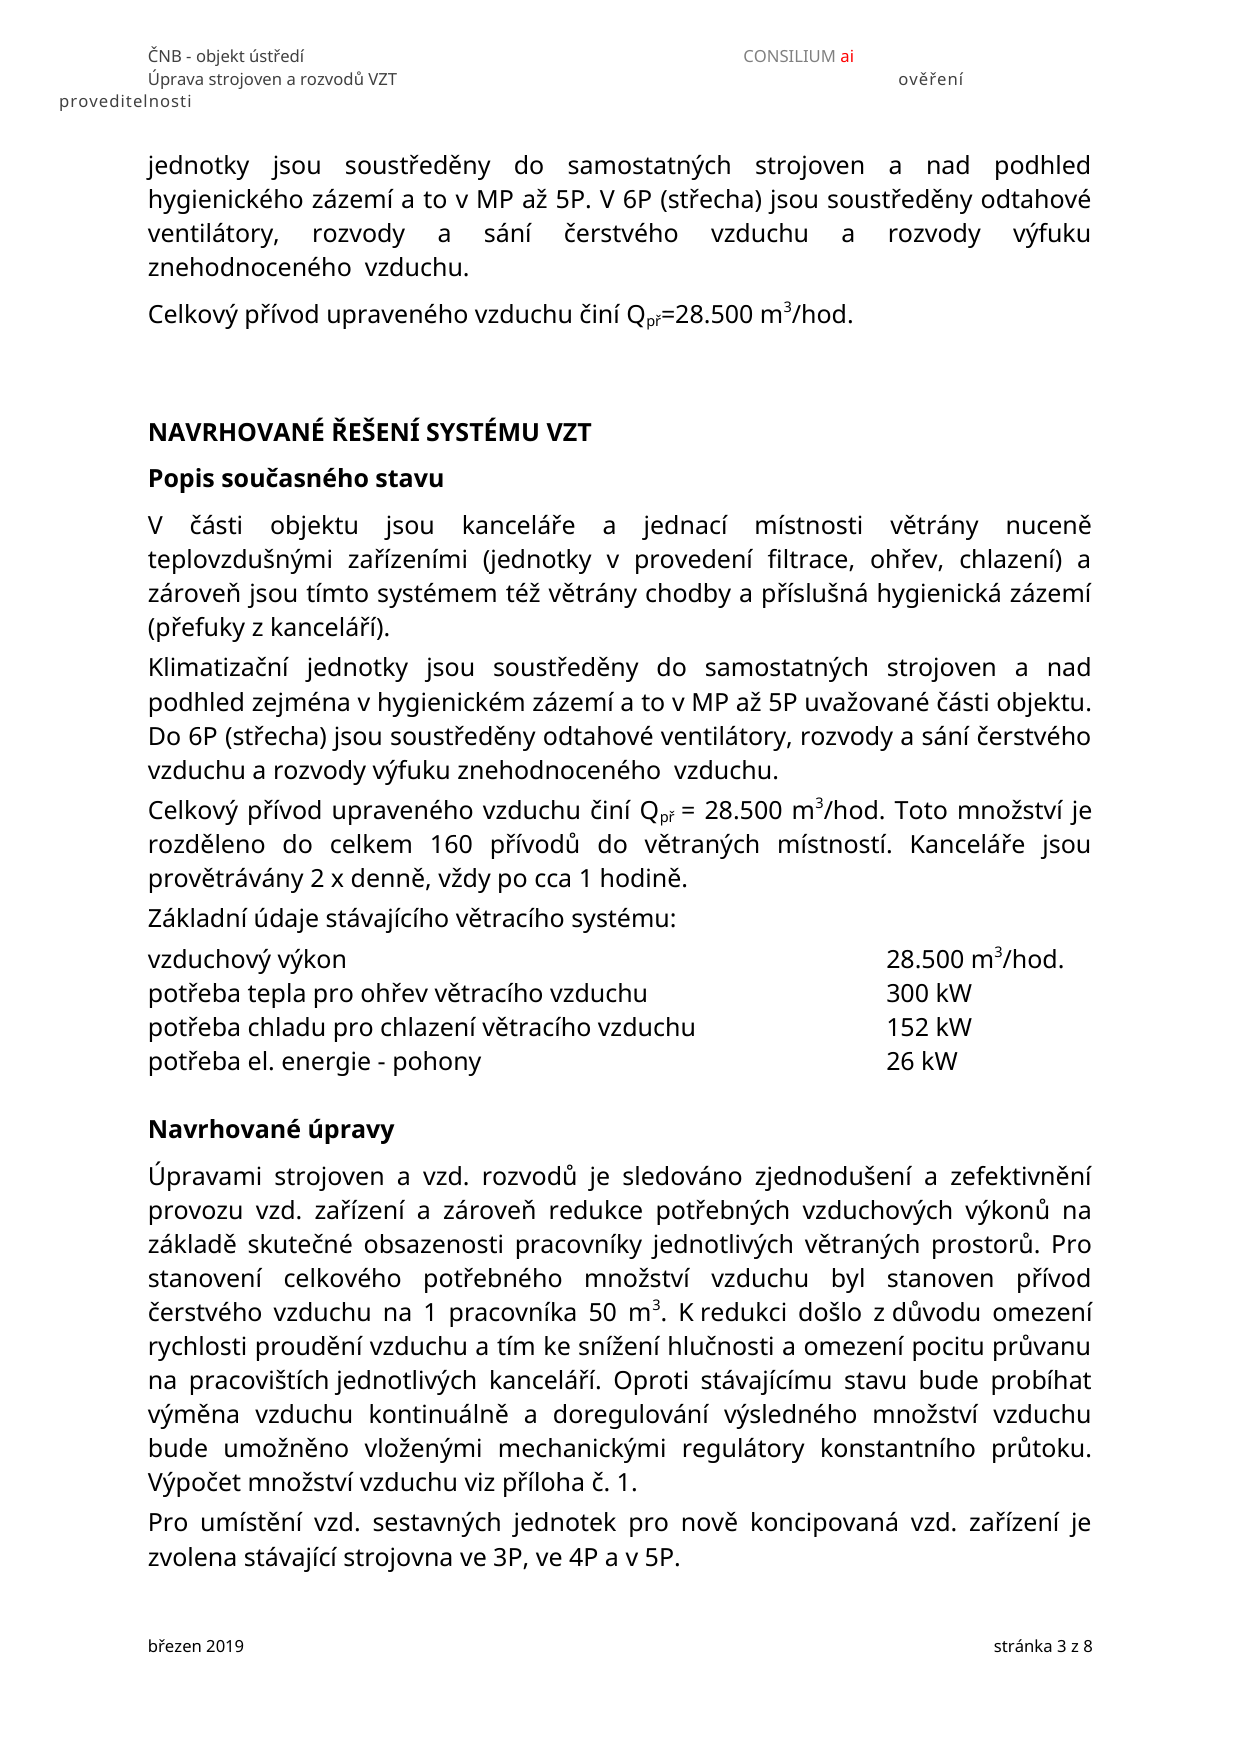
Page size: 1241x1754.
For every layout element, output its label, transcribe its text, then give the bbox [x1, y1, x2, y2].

text vzduchový výkon 28.500 m3/hod. [148, 941, 1093, 975]
text Úpravami strojoven a vzd. rozvodů je sledováno zjednodušení a zefektivnění provozu vzd. zařízení a zároveň redukce potřebných vzduchových výkonů na základě skutečné obsazenosti pracovníky jednotlivých větraných prostorů. Pro stanovení celkového potřebného množství vzduchu byl stanoven přívod čerstvého vzduchu na 1 pracovníka 50 m3. K redukci došlo z důvodu omezení rychlosti proudění vzduchu a tím ke snížení hlučnosti a omezení pocitu průvanu na pracovištích jednotlivých kanceláří. Oproti stávajícímu stavu bude probíhat výměna vzduchu kontinuálně a doregulování výsledného množství vzduchu bude umožněno vloženými mechanickými regulátory konstantního průtoku. Výpočet množství vzduchu viz příloha č. 1. [148, 1158, 1093, 1499]
text Navrhované řešení systému vzt [148, 414, 1093, 448]
text potřeba chladu pro chlazení větracího vzduchu 152 kW [148, 1009, 1093, 1043]
text Pro umístění vzd. sestavných jednotek pro nově koncipovaná vzd. zařízení je zvolena stávající strojovna ve 3P, ve 4P a v 5P. [148, 1505, 1093, 1573]
text Celkový přívod upraveného vzduchu činí Qpř = 28.500 m3/hod. Toto množství je rozděleno do celkem 160 přívodů do větraných místností. Kanceláře jsou provětrávány 2 x denně, vždy po cca 1 hodině. [148, 793, 1093, 895]
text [148, 148, 1093, 284]
text V části objektu jsou kanceláře a jednací místnosti větrány nuceně teplovzdušnými zařízeními (jednotky v provedení filtrace, ohřev, chlazení) a zároveň jsou tímto systémem též větrány chodby a příslušná hygienická zázemí (přefuky z kanceláří). [148, 508, 1093, 644]
text potřeba el. energie - pohony 26 kW [148, 1043, 1093, 1078]
text Celkový přívod upraveného vzduchu činí Qpř=28.500 m3/hod. [148, 296, 1093, 330]
text Navrhované úpravy [148, 1112, 1093, 1146]
text Základní údaje stávajícího větracího systému: [148, 901, 1093, 935]
text Klimatizační jednotky jsou soustředěny do samostatných strojoven a nad podhled zejména v hygienickém zázemí a to v MP až 5P uvažované části objektu. Do 6P (střecha) jsou soustředěny odtahové ventilátory, rozvody a sání čerstvého vzduchu a rozvody výfuku znehodnoceného vzduchu. [148, 650, 1093, 786]
text potřeba tepla pro ohřev větracího vzduchu 300 kW [148, 975, 1093, 1009]
text Popis současného stavu [148, 461, 1093, 495]
